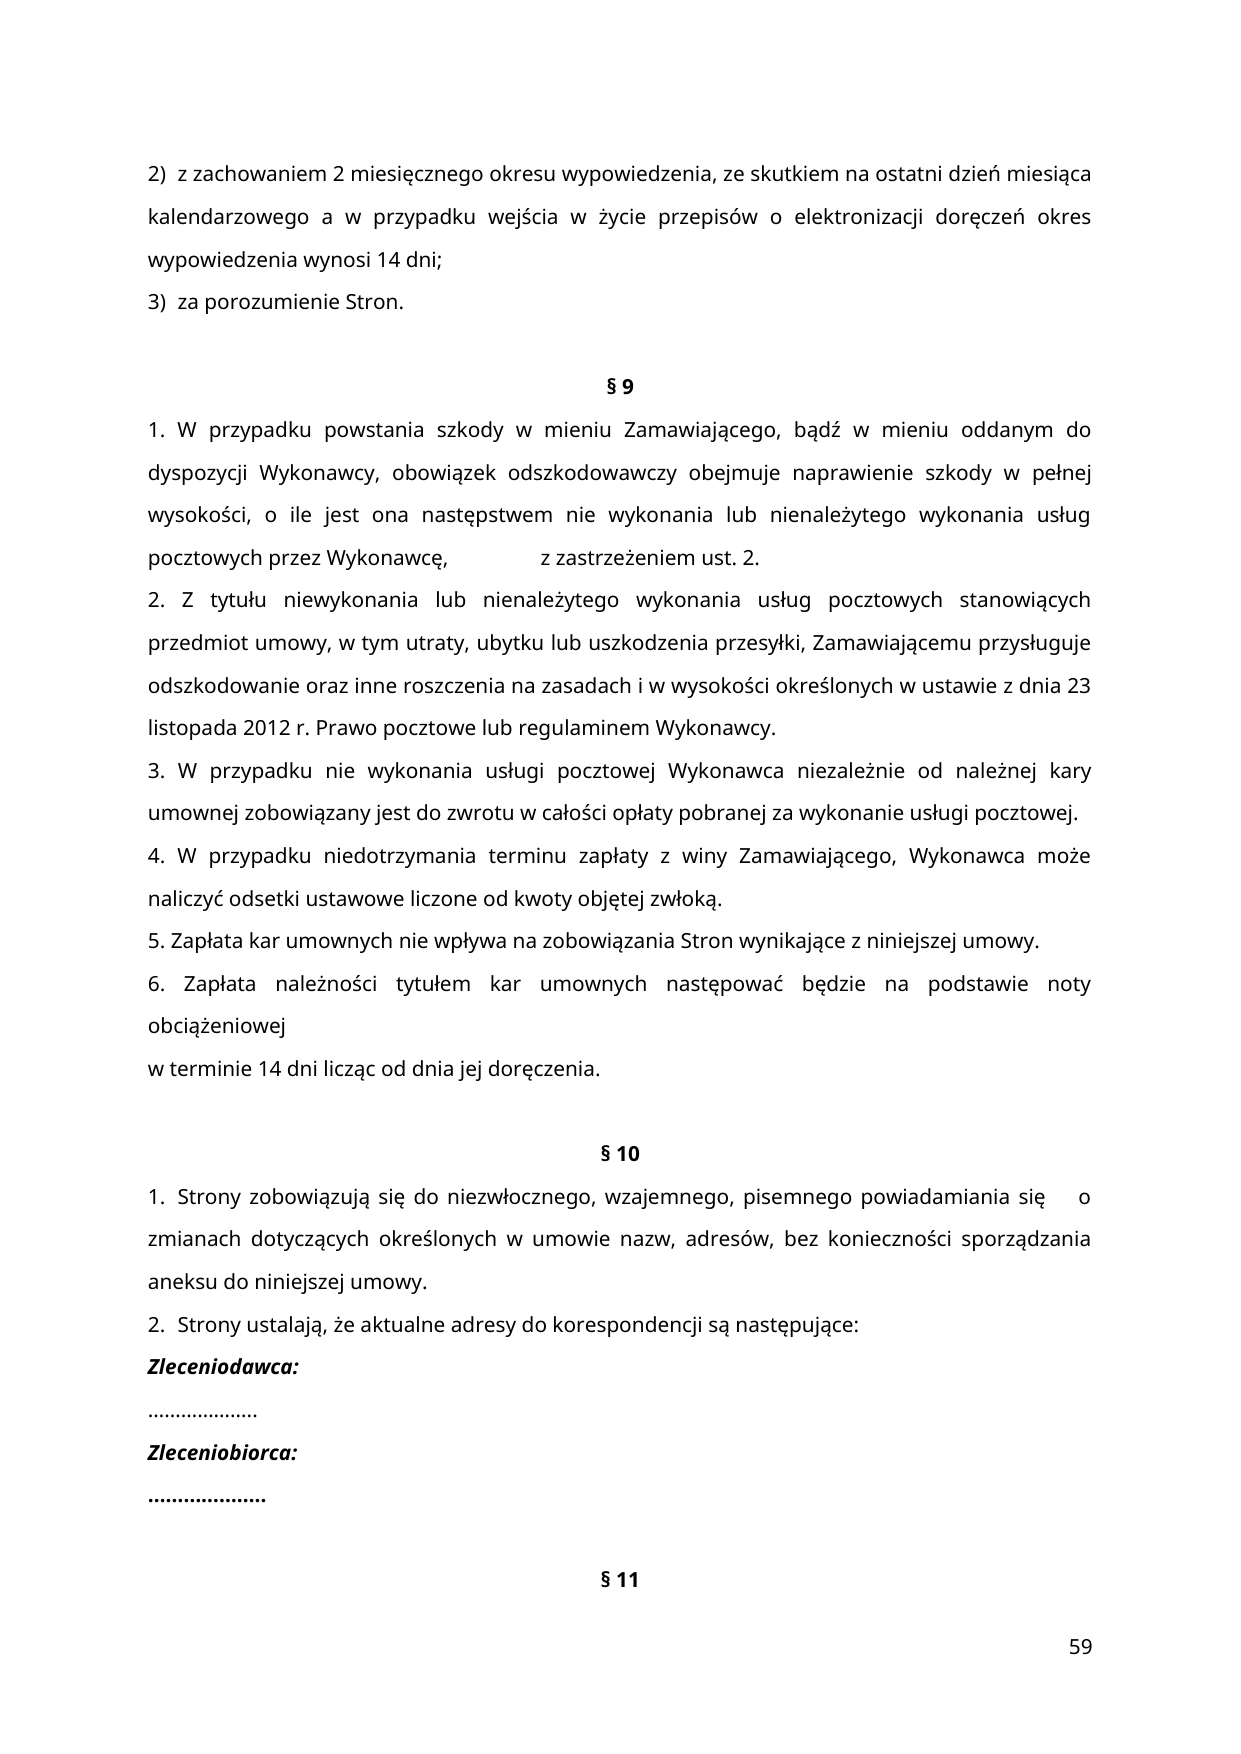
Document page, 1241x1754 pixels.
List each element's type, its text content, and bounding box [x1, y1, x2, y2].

list Strony ustalają, że aktualne adresy do korespondencji są następujące: [148, 1310, 1092, 1338]
list Strony zobowiązują się do niezwłocznego, wzajemnego, pisemnego powiadamiania się o zmianach dotyczących określonych w umowie nazw, adresów, bez konieczności sporządzania aneksu do niniejszej umowy. [148, 1182, 1092, 1296]
text 2. Z tytułu niewykonania lub nienależytego wykonania usług pocztowych stanowiących przedmiot umowy, w tym utraty, ubytku lub uszkodzenia przesyłki, Zamawiającemu przysługuje odszkodowanie oraz inne roszczenia na zasadach i w wysokości określonych w ustawie z dnia 23 listopada 2012 r. Prawo pocztowe lub regulaminem Wykonawcy. [148, 586, 1092, 742]
text ……………….. [148, 1480, 1092, 1509]
text 5. Zapłata kar umownych nie wpływa na zobowiązania Stron wynikające z niniejszej umowy. [148, 926, 1092, 955]
text § 10 [148, 1139, 1092, 1168]
text 6. Zapłata należności tytułem kar umownych następować będzie na podstawie noty obciążeniowej [148, 969, 1092, 1040]
text 3. W przypadku nie wykonania usługi pocztowej Wykonawca niezależnie od należnej kary umownej zobowiązany jest do zwrotu w całości opłaty pobranej za wykonanie usługi pocztowej. [148, 756, 1092, 827]
text 4. W przypadku niedotrzymania terminu zapłaty z winy Zamawiającego, Wykonawca może naliczyć odsetki ustawowe liczone od kwoty objętej zwłoką. [148, 841, 1092, 912]
text 1. W przypadku powstania szkody w mieniu Zamawiającego, bądź w mieniu oddanym do dyspozycji Wykonawcy, obowiązek odszkodowawczy obejmuje naprawienie szkody w pełnej wysokości, o ile jest ona następstwem nie wykonania lub nienależytego wykonania usług pocztowych przez Wykonawcę, z zastrzeżeniem ust. 2. [148, 415, 1092, 571]
text Zleceniobiorca: [148, 1438, 1092, 1466]
text § 9 [148, 372, 1092, 401]
text w terminie 14 dni licząc od dnia jej doręczenia. [148, 1054, 1092, 1083]
list za porozumienie Stron. [148, 287, 1092, 316]
text § 11 [148, 1565, 1092, 1594]
list z zachowaniem 2 miesięcznego okresu wypowiedzenia, ze skutkiem na ostatni dzień miesiąca kalendarzowego a w przypadku wejścia w życie przepisów o elektronizacji doręczeń okres wypowiedzenia wynosi 14 dni; [148, 159, 1092, 273]
text Zleceniodawca: [148, 1352, 1092, 1381]
text ……………….. [148, 1395, 1092, 1423]
